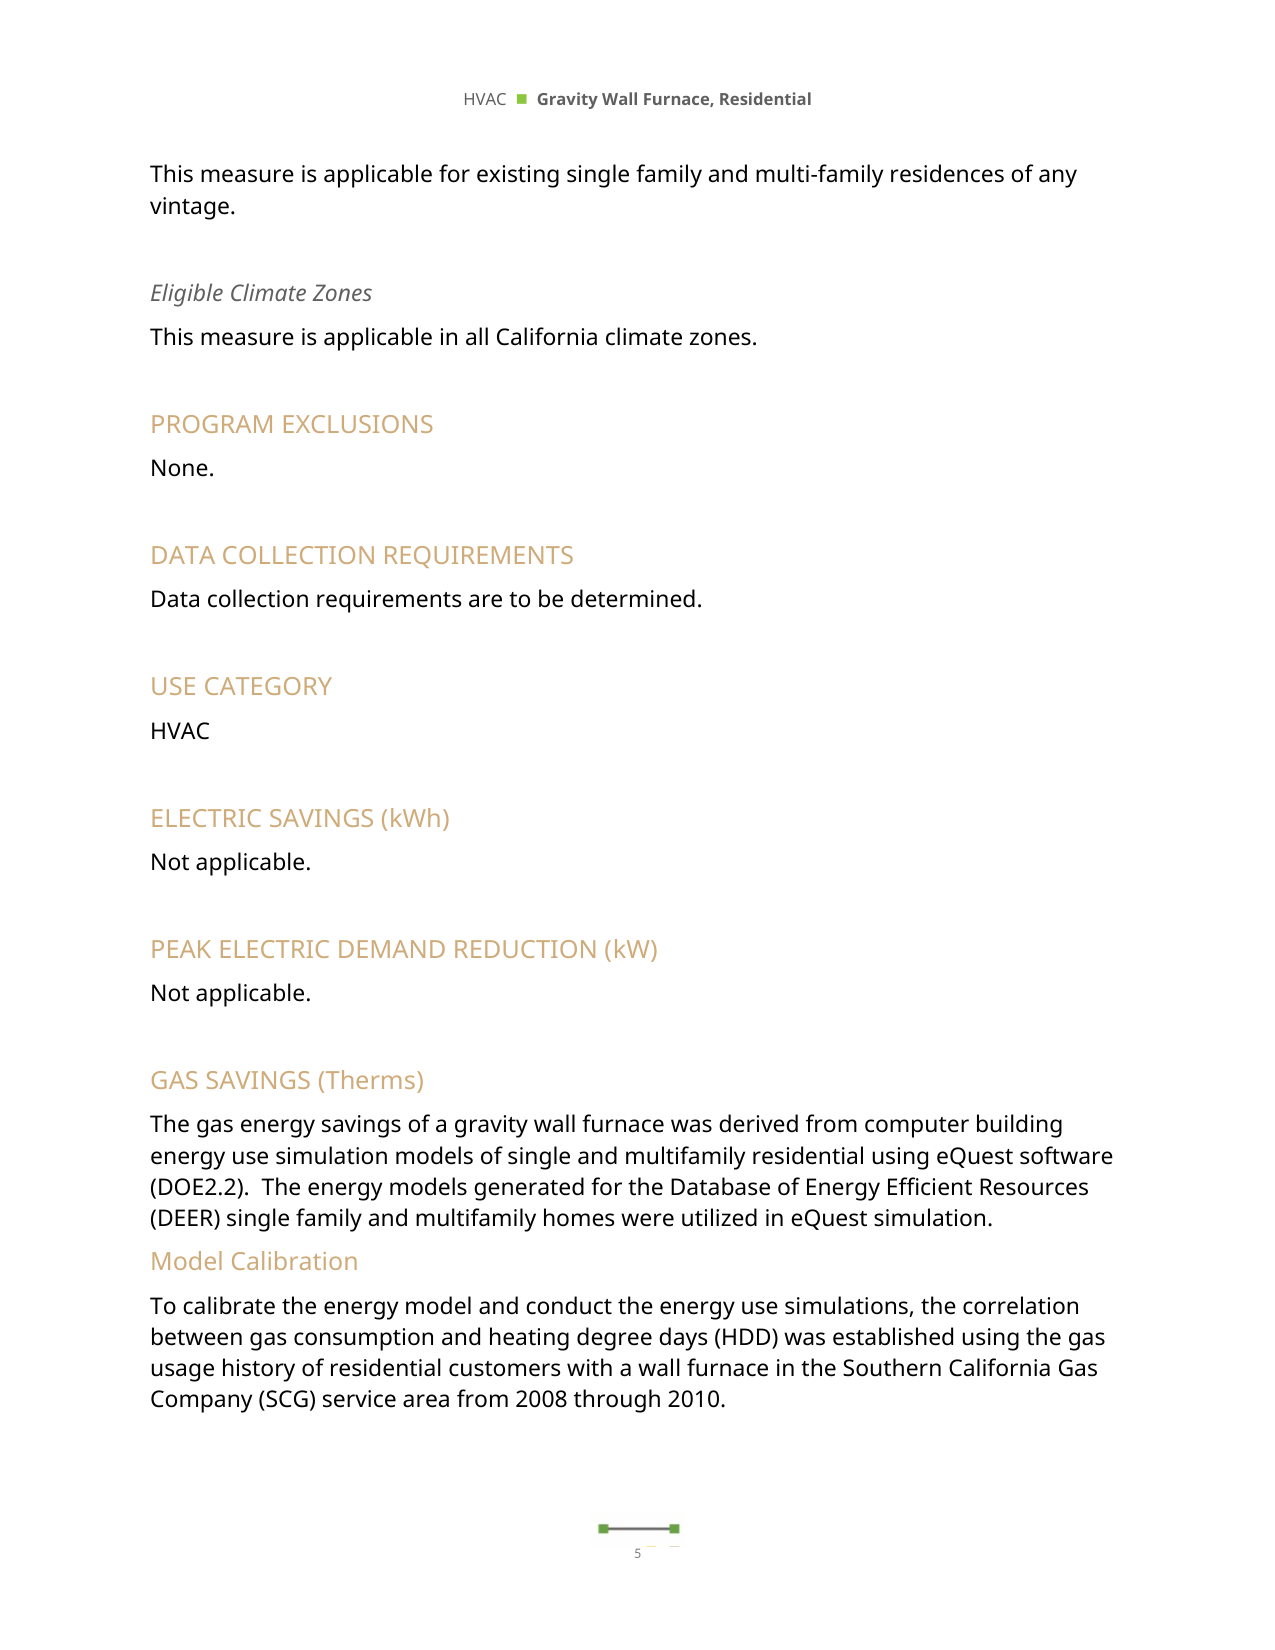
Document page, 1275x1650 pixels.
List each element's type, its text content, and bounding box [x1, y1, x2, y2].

text The gas energy savings of a gravity wall furnace was derived from computer building energy use simulation models of single and multifamily residential using eQuest software (DOE2.2). The energy models generated for the Database of Energy Efficient Resources (DEER) single family and multifamily homes were utilized in eQuest simulation. [150, 1108, 1125, 1233]
text None. [150, 452, 1125, 483]
text To calibrate the energy model and conduct the energy use simulations, the correlation between gas consumption and heating degree days (HDD) was established using the gas usage history of residential customers with a wall furnace in the Southern California Gas Company (SCG) service area from 2008 through 2010. [150, 1289, 1125, 1414]
subtitle Eligible Climate Zones [150, 277, 1125, 308]
subtitle Program Exclusions [150, 408, 1125, 439]
subtitle Model Calibration [150, 1246, 1125, 1277]
subtitle Use Category [150, 671, 1125, 702]
text Not applicable. [150, 846, 1125, 877]
subtitle Data Collection Requirements [150, 539, 1125, 571]
picture [589, 1512, 684, 1547]
text This measure is applicable in all California climate zones. [150, 321, 1125, 352]
text Not applicable. [150, 977, 1125, 1008]
subtitle Peak Electric Demand Reduction (kW) [150, 933, 1125, 964]
text Data collection requirements are to be determined. [150, 583, 1125, 614]
subtitle Gas Savings (Therms) [150, 1064, 1125, 1096]
text HVAC [150, 714, 1125, 746]
subtitle Electric Savings (kWh) [150, 802, 1125, 833]
text This measure is applicable for existing single family and multi-family residences of any vintage. [150, 158, 1125, 221]
